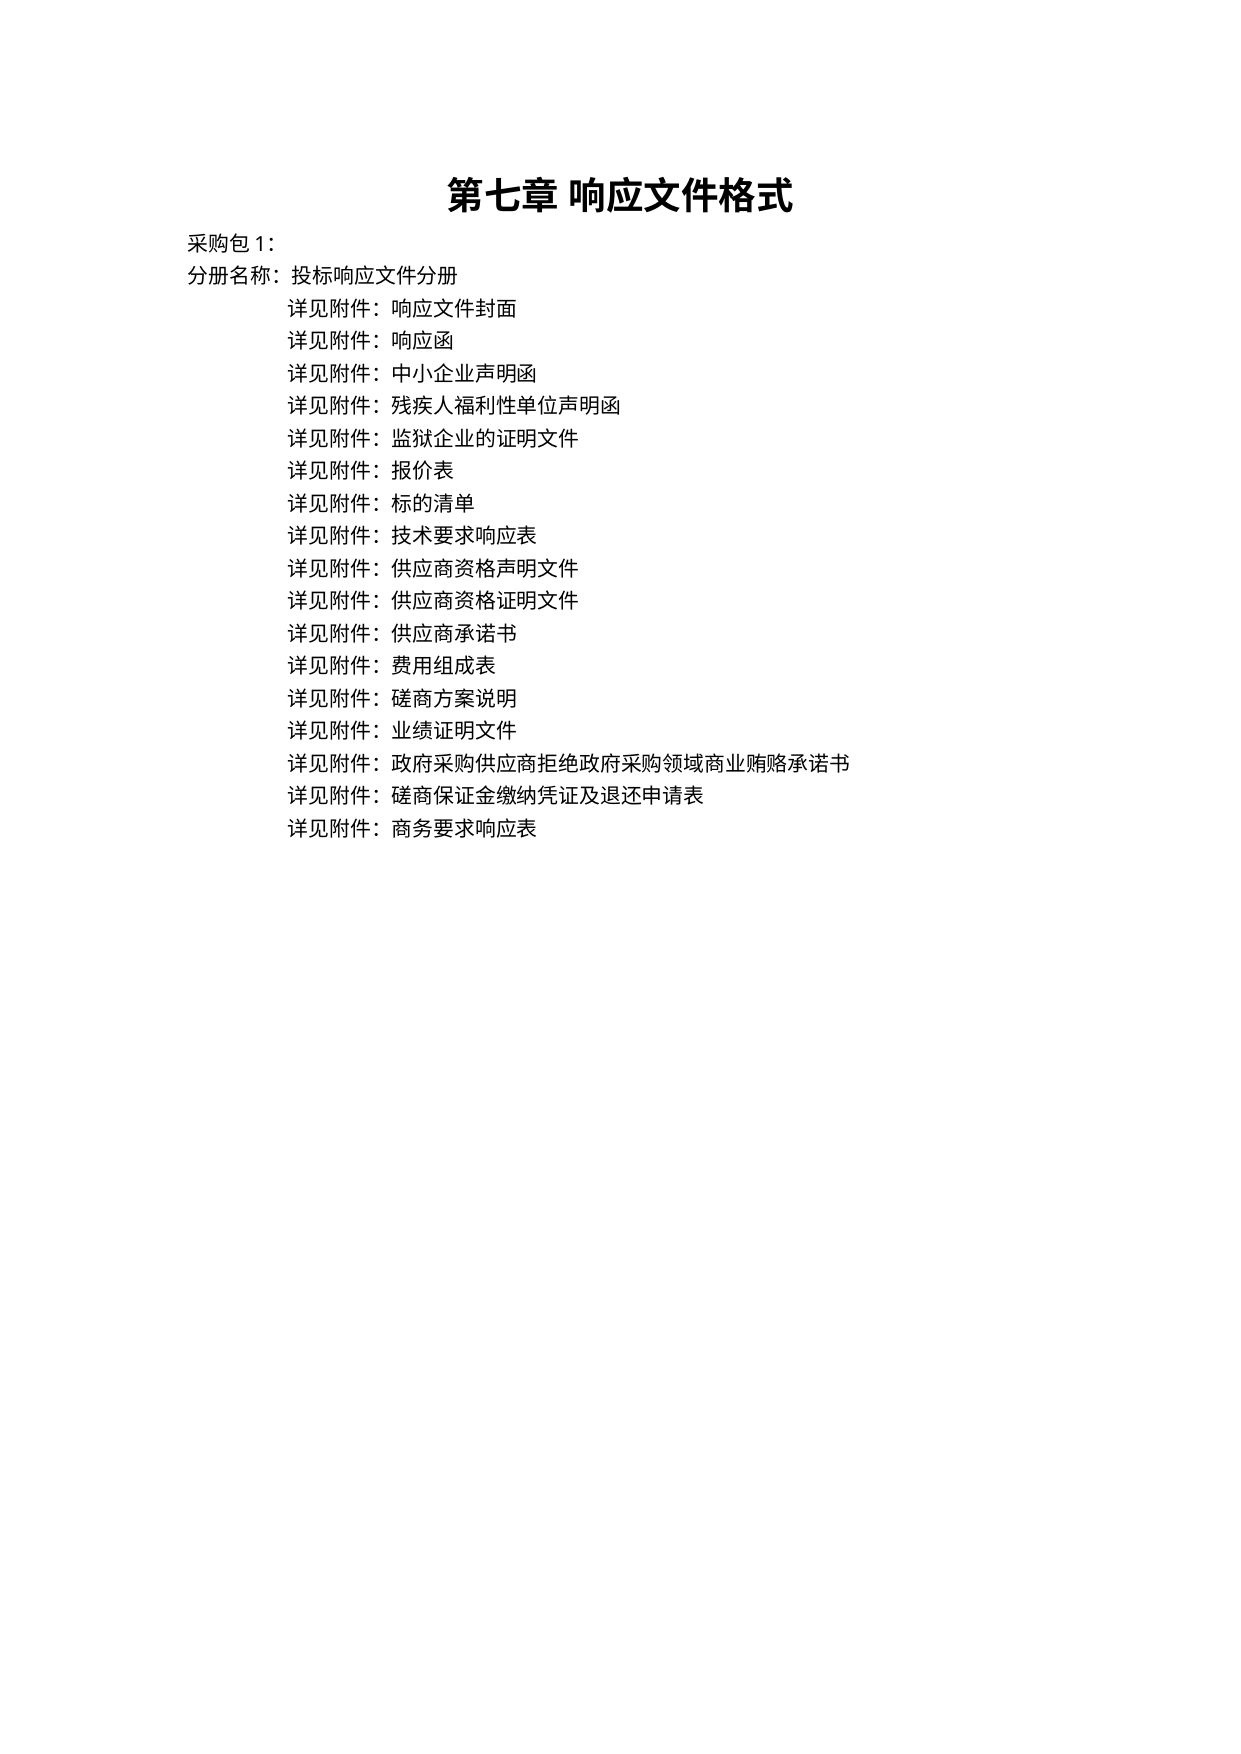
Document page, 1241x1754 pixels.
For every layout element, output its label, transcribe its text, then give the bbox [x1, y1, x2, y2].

text 详见附件：磋商方案说明 [187, 682, 1053, 714]
text 详见附件：报价表 [187, 454, 1053, 487]
text 详见附件：响应函 [187, 324, 1053, 357]
text 分册名称：投标响应文件分册 [187, 259, 1053, 292]
text 详见附件：商务要求响应表 [187, 812, 1053, 844]
text 详见附件：供应商资格证明文件 [187, 584, 1053, 617]
text 详见附件：费用组成表 [187, 649, 1053, 682]
text 详见附件：供应商资格声明文件 [187, 552, 1053, 584]
text 详见附件：响应文件封面 [187, 292, 1053, 324]
text 详见附件：供应商承诺书 [187, 617, 1053, 649]
text 详见附件：监狱企业的证明文件 [187, 422, 1053, 454]
text 详见附件：业绩证明文件 [187, 714, 1053, 747]
text 采购包1： [187, 227, 1053, 259]
text 详见附件：标的清单 [187, 487, 1053, 519]
text 详见附件：中小企业声明函 [187, 357, 1053, 389]
text 详见附件：政府采购供应商拒绝政府采购领域商业贿赂承诺书 [187, 747, 1053, 779]
text 详见附件：残疾人福利性单位声明函 [187, 389, 1053, 422]
text 第七章 响应文件格式 [187, 162, 1053, 227]
text 详见附件：磋商保证金缴纳凭证及退还申请表 [187, 779, 1053, 812]
text 详见附件：技术要求响应表 [187, 519, 1053, 552]
